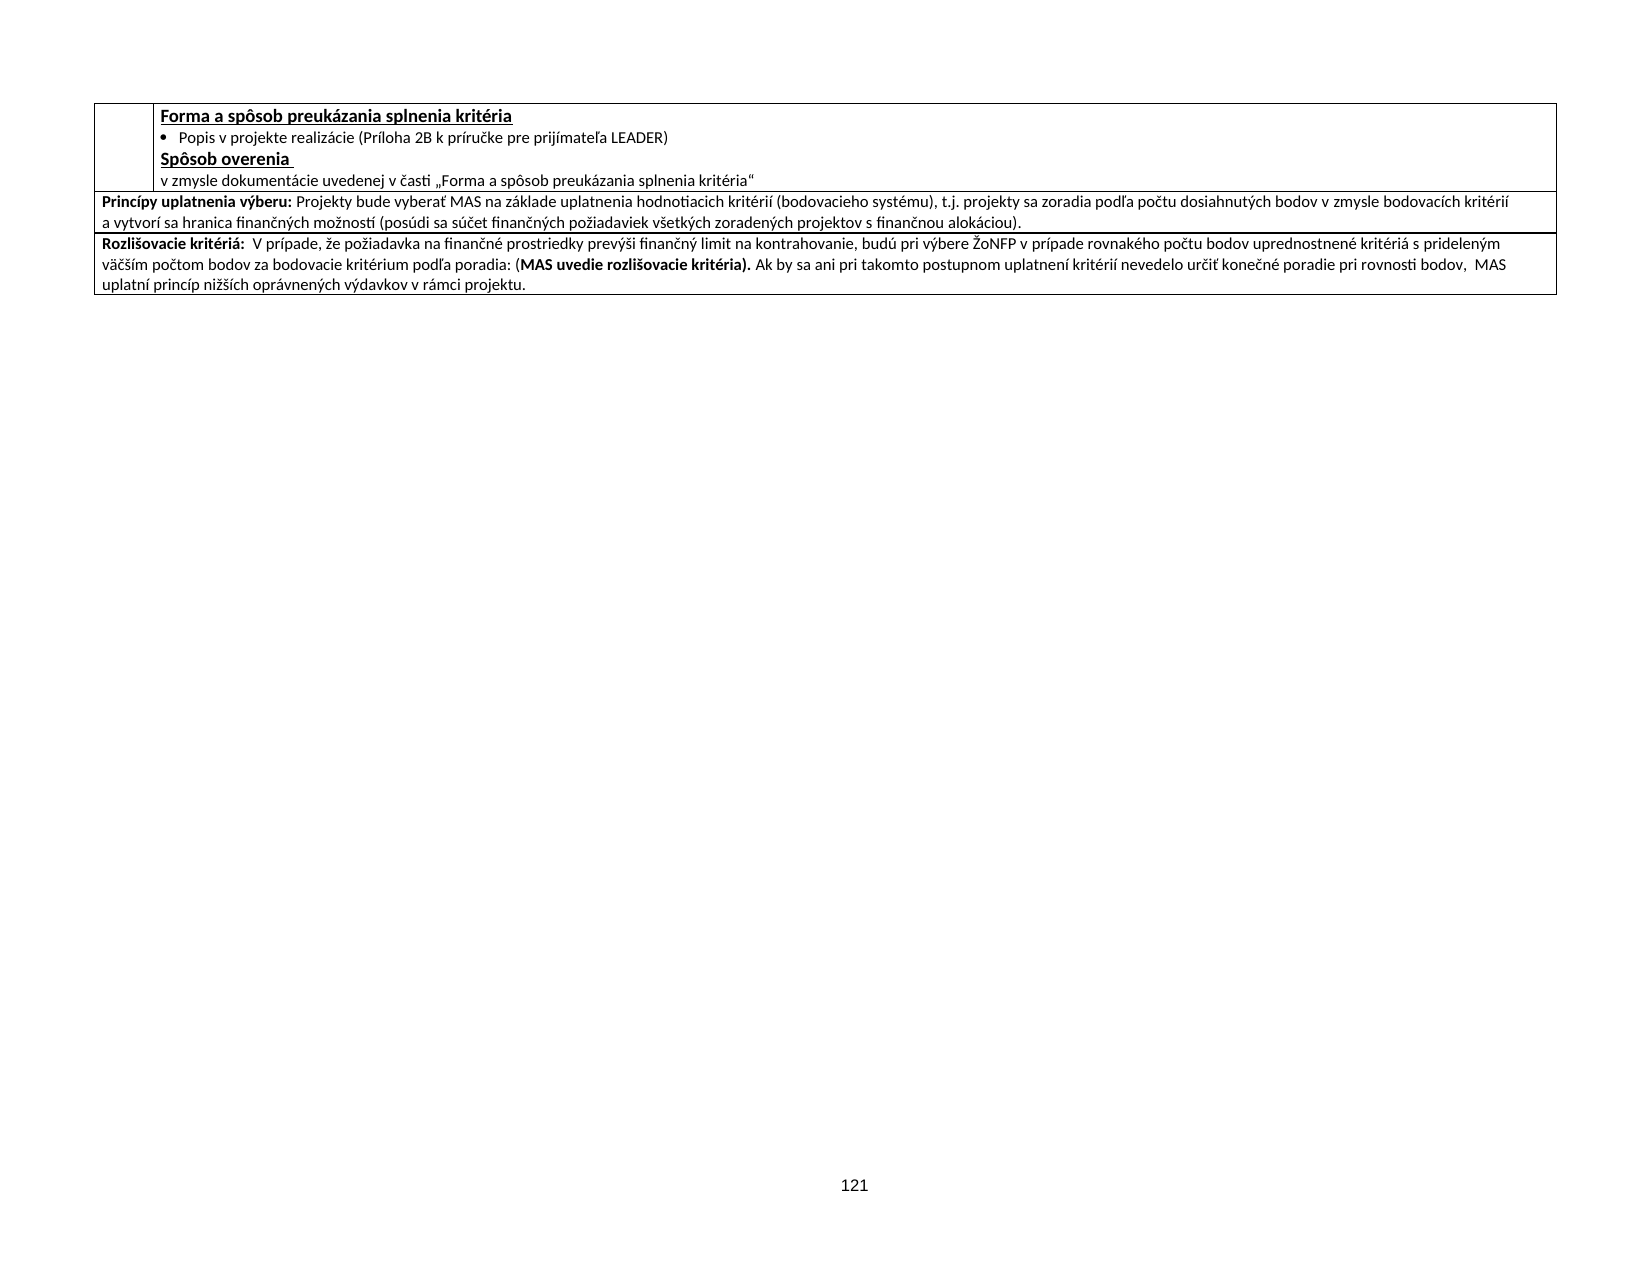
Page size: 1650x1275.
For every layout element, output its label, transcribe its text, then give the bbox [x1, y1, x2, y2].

table_cell Princípy uplatnenia výberu: Projekty bude vyberať MAS na základe uplatnenia hodnotiacich kritérií (bodovacieho systému), t.j. projekty sa zoradia podľa počtu dosiahnutých bodov v zmysle bodovacích kritérií a vytvorí sa hranica finančných možností (posúdi sa súčet finančných požiadaviek všetkých zoradených projektov s finančnou alokáciou). [95, 192, 1556, 232]
table_cell 9. [95, 104, 153, 191]
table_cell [154, 104, 1556, 191]
table_cell Rozlišovacie kritériá: V prípade, že požiadavka na finančné prostriedky prevýši finančný limit na kontrahovanie, budú pri výbere ŽoNFP v prípade rovnakého počtu bodov uprednostnené kritériá s prideleným väčším počtom bodov za bodovacie kritérium podľa poradia: (MAS uvedie rozlišovacie kritéria). Ak by sa ani pri takomto postupnom uplatnení kritérií nevedelo určiť konečné poradie pri rovnosti bodov, MAS uplatní princíp nižších oprávnených výdavkov v rámci projektu. [95, 234, 1556, 294]
